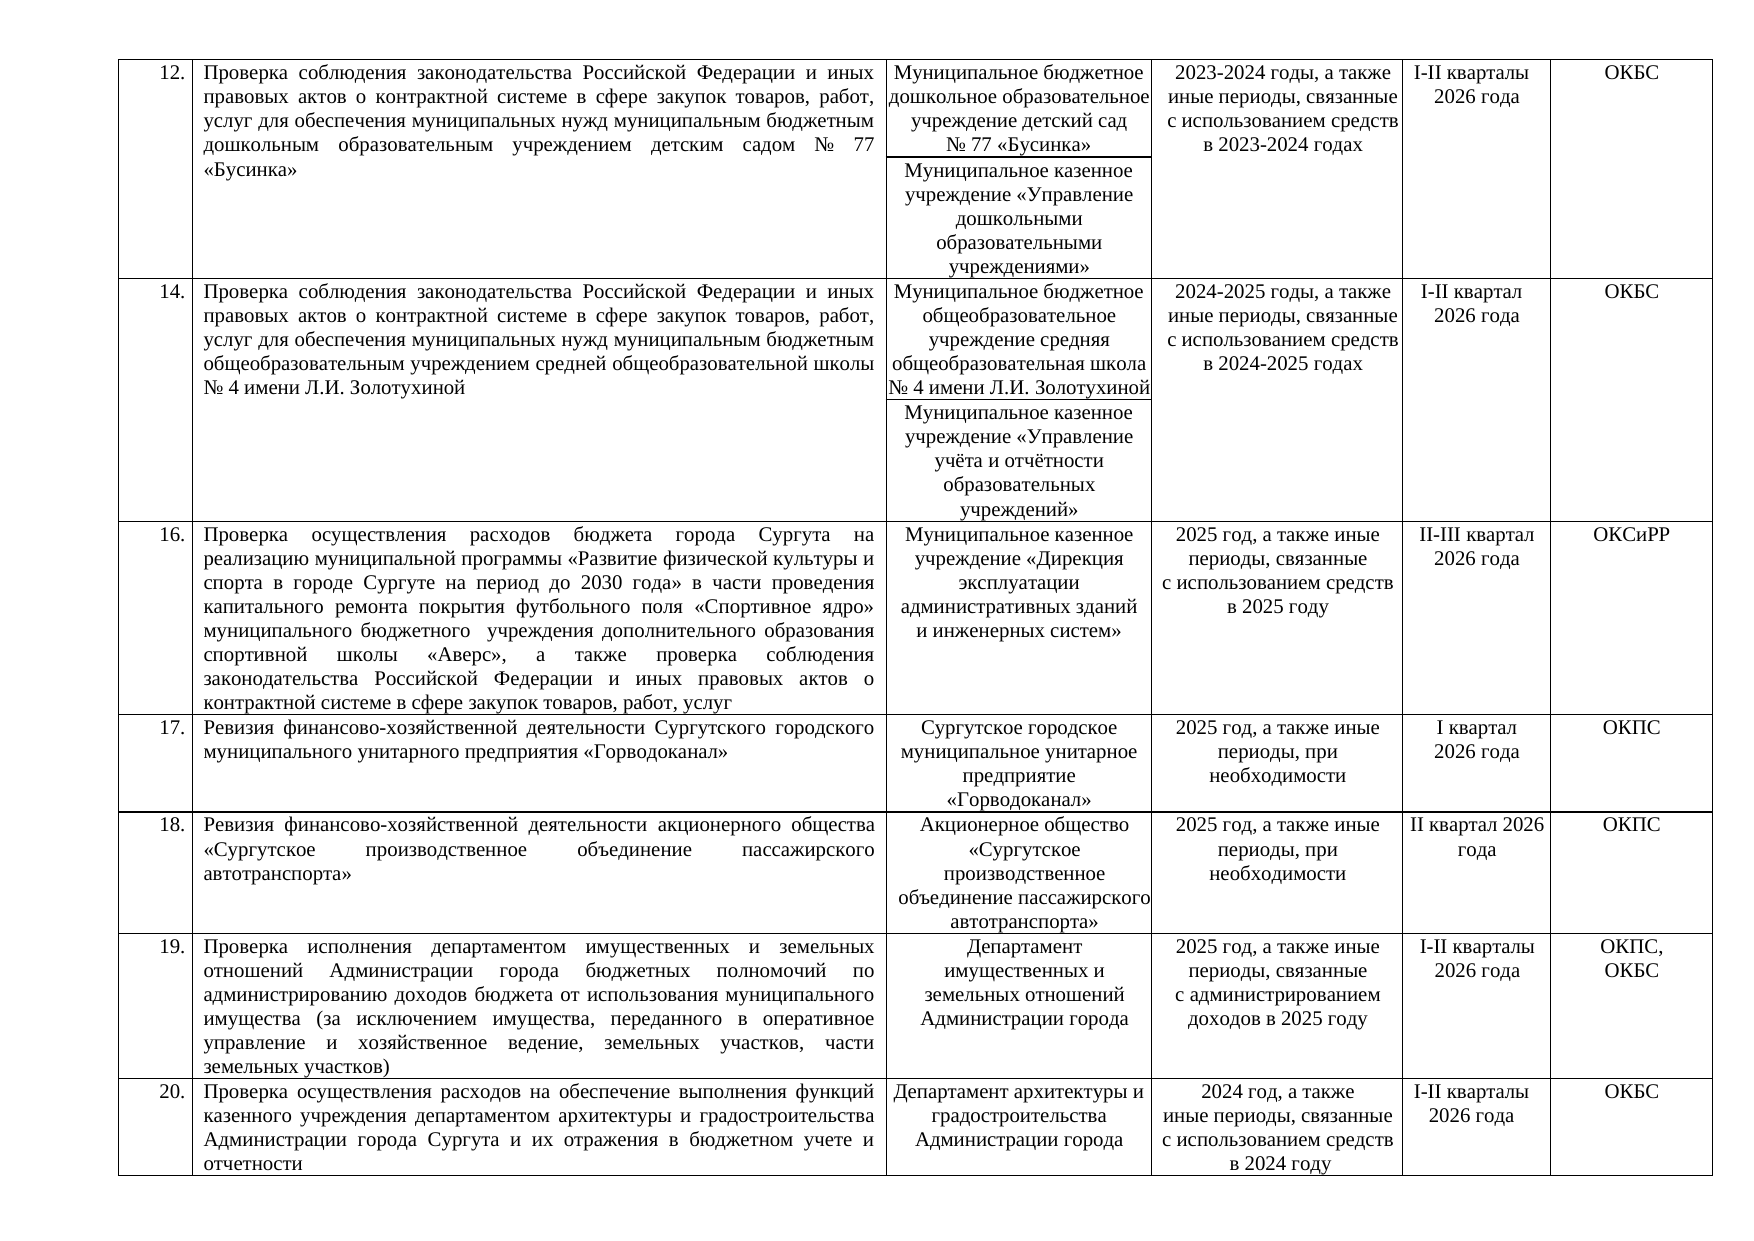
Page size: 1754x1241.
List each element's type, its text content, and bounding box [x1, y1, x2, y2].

table_cell Муниципальное казенное учреждение «Управление учёта и отчётности образовательных учреждений» [887, 400, 1151, 521]
table_cell Муниципальное бюджетное общеобразовательное учреждение средняя общеобразовательная школа № 4 имени Л.И. Золотухиной [887, 279, 1151, 399]
table_cell [119, 1079, 192, 1175]
table_cell ОКБС [1551, 1079, 1712, 1175]
table_cell I квартал 2026 года [1403, 715, 1550, 811]
table_cell 2024-2025 годы, а также иные периоды, связанные с использованием средств в 2024-2025 годах [1152, 279, 1402, 521]
table_cell 2025 год, а также иные периоды, при необходимости [1152, 715, 1402, 811]
table_cell ОКПС, ОКБС [1551, 934, 1712, 1078]
table_cell Проверка соблюдения законодательства Российской Федерации и иных правовых актов о контрактной системе в сфере закупок товаров, работ, услуг для обеспечения муниципальных нужд муниципальным бюджетным общеобразовательным учреждением средней общеобразовательной школы № 4 имени Л.И. Золотухиной [193, 279, 886, 521]
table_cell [1152, 1079, 1402, 1175]
table_cell I-II кварталы 2026 года [1403, 60, 1550, 278]
table_cell Муниципальное бюджетное дошкольное образовательное учреждение детский сад № 77 «Бусинка» [887, 60, 1151, 156]
table_cell I-II квартал 2026 года [1403, 279, 1550, 521]
table_cell Проверка осуществления расходов на обеспечение выполнения функций казенного учреждения департаментом архитектуры и градостроительства Администрации города Сургута и их отражения в бюджетном учете и отчетности [193, 1079, 886, 1175]
table_cell [119, 715, 192, 811]
table_cell ОКСиРР [1551, 522, 1712, 714]
table_cell [119, 60, 192, 278]
table_cell I-II кварталы 2026 года [1403, 1079, 1550, 1175]
table_cell 2025 год, а также иные периоды, связанные с использованием средств в 2025 году [1152, 522, 1402, 714]
table_cell 2025 год, а также иные периоды, связанные с администрированием доходов в 2025 году [1152, 934, 1402, 1078]
table_cell Ревизия финансово-хозяйственной деятельности Сургутского городского муниципального унитарного предприятия «Горводоканал» [193, 715, 886, 811]
table_cell II-III квартал 2026 года [1403, 522, 1550, 714]
table_cell Акционерное общество «Сургутское производственное объединение пассажирского автотранспорта» [887, 813, 1151, 933]
table_cell [119, 934, 192, 1078]
table_cell Сургутское городское муниципальное унитарное предприятие «Горводоканал» [887, 715, 1151, 811]
table_cell ОКПС [1551, 813, 1712, 933]
table_cell 2023-2024 годы, а также иные периоды, связанные с использованием средств в 2023-2024 годах [1152, 60, 1402, 278]
table_cell 2025 год, а также иные периоды, при необходимости [1152, 813, 1402, 933]
table_cell Ревизия финансово-хозяйственной деятельности акционерного общества «Сургутское производственное объединение пассажирского автотранспорта» [193, 813, 886, 933]
table_cell [119, 522, 192, 714]
table_cell Департамент архитектуры и градостроительства Администрации города [887, 1079, 1151, 1175]
table_cell Муниципальное казенное учреждение «Дирекция эксплуатации административных зданий и инженерных систем» [887, 522, 1151, 714]
table_cell ОКПС [1551, 715, 1712, 811]
table_cell [119, 279, 192, 521]
table_cell [119, 813, 192, 933]
table_cell ОКБС [1551, 60, 1712, 278]
table_cell Проверка исполнения департаментом имущественных и земельных отношений Администрации города бюджетных полномочий по администрированию доходов бюджета от использования муниципального имущества (за исключением имущества, переданного в оперативное управление и хозяйственное ведение, земельных участков, части земельных участков) [193, 934, 886, 1078]
table_cell Проверка осуществления расходов бюджета города Сургута на реализацию муниципальной программы «Развитие физической культуры и спорта в городе Сургуте на период до 2030 года» в части проведения капитального ремонта покрытия футбольного поля «Спортивное ядро» муниципального бюджетного учреждения дополнительного образования спортивной школы «Аверс», а также проверка соблюдения законодательства Российской Федерации и иных правовых актов о контрактной системе в сфере закупок товаров, работ, услуг [193, 522, 886, 714]
table_cell Проверка соблюдения законодательства Российской Федерации и иных правовых актов о контрактной системе в сфере закупок товаров, работ, услуг для обеспечения муниципальных нужд муниципальным бюджетным дошкольным образовательным учреждением детским садом № 77 «Бусинка» [193, 60, 886, 278]
table_cell ОКБС [1551, 279, 1712, 521]
table_cell II квартал 2026 года [1403, 813, 1550, 933]
table_cell Муниципальное казенное учреждение «Управление дошкольными образовательными учреждениями» [887, 158, 1151, 278]
table_cell I-II кварталы 2026 года [1403, 934, 1550, 1078]
table_cell Департамент имущественных и земельных отношений Администрации города [887, 934, 1151, 1078]
